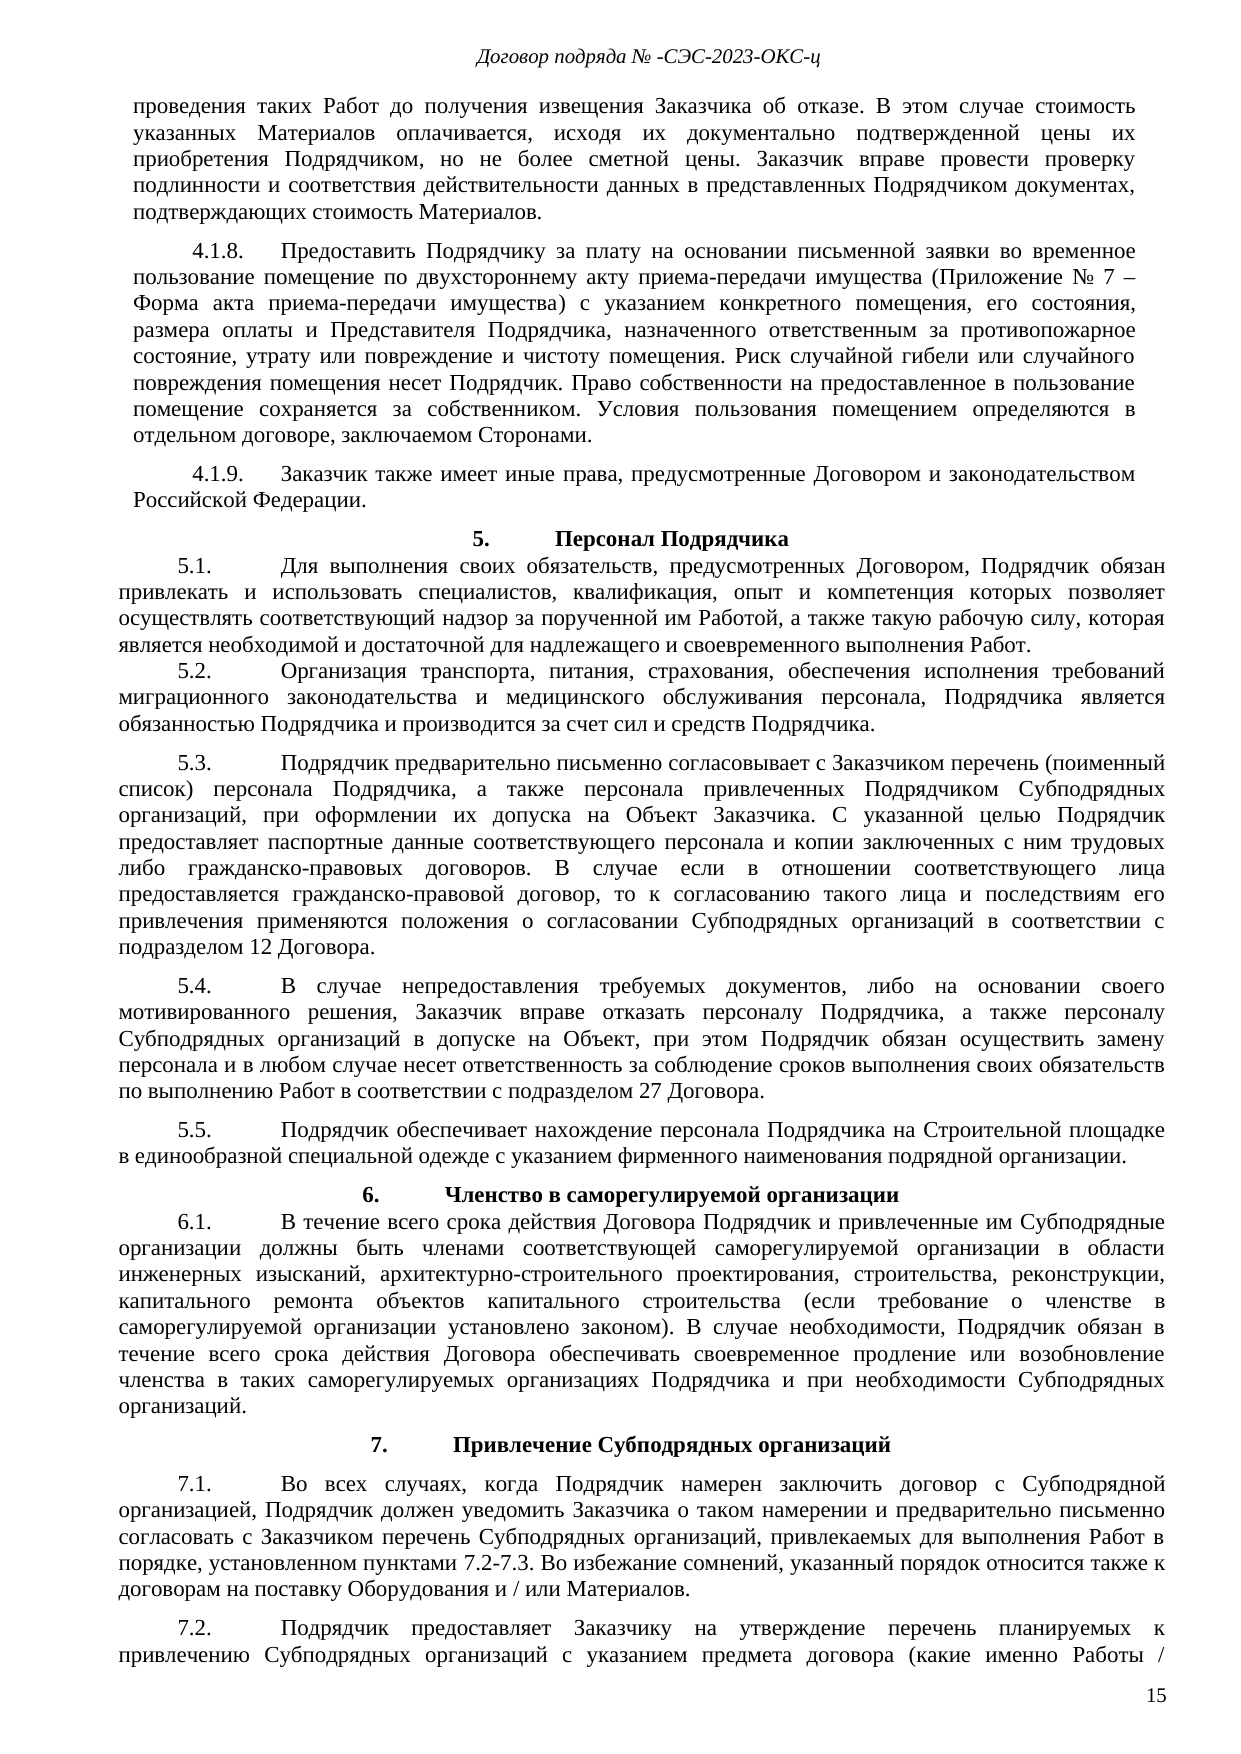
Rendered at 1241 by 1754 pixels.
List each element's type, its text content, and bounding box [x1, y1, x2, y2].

text В течение всего срока действия Договора Подрядчик и привлеченные им Субподрядные организации должны быть членами соответствующей саморегулируемой организации в области инженерных изысканий, архитектурно-строительного проектирования, строительства, реконструкции, капитального ремонта объектов капитального строительства (если требование о членстве в саморегулируемой организации установлено законом). В случае необходимости, Подрядчик обязан в течение всего срока действия Договора обеспечивать своевременное продление или возобновление членства в таких саморегулируемых организациях Подрядчика и при необходимости Субподрядных организаций. [118, 1208, 1167, 1419]
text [133, 92, 1137, 224]
text Для выполнения своих обязательств, предусмотренных Договором, Подрядчик обязан привлекать и использовать специалистов, квалификация, опыт и компетенция которых позволяет осуществлять соответствующий надзор за порученной им Работой, а также такую рабочую силу, которая является необходимой и достаточной для надлежащего и своевременного выполнения Работ. [118, 552, 1167, 657]
text В случае непредоставления требуемых документов, либо на основании своего мотивированного решения, Заказчик вправе отказать персоналу Подрядчика, а также персоналу Субподрядных организаций в допуске на Объект, при этом Подрядчик обязан осуществить замену персонала и в любом случае несет ответственность за соблюдение сроков выполнения своих обязательств по выполнению Работ в соответствии с подразделом 27 Договора. [118, 972, 1167, 1104]
text Подрядчик предварительно письменно согласовывает с Заказчиком перечень (поименный список) персонала Подрядчика, а также персонала привлеченных Подрядчиком Субподрядных организаций, при оформлении их допуска на Объект Заказчика. С указанной целью Подрядчик предоставляет паспортные данные соответствующего персонала и копии заключенных с ним трудовых либо гражданско-правовых договоров. В случае если в отношении соответствующего лица предоставляется гражданско-правовой договор, то к согласованию такого лица и последствиям его привлечения применяются положения о согласовании Субподрядных организаций в соответствии с подразделом 12 Договора. [118, 749, 1167, 959]
text Предоставить Подрядчику за плату на основании письменной заявки во временное пользование помещение по двухстороннему акту приема-передачи имущества (Приложение № 7 – Форма акта приема-передачи имущества) с указанием конкретного помещения, его состояния, размера оплаты и Представителя Подрядчика, назначенного ответственным за противопожарное состояние, утрату или повреждение и чистоту помещения. Риск случайной гибели или случайного повреждения помещения несет Подрядчик. Право собственности на предоставленное в пользование помещение сохраняется за собственником. Условия пользования помещением определяются в отдельном договоре, заключаемом Сторонами. [133, 237, 1137, 448]
text Во всех случаях, когда Подрядчик намерен заключить договор с Субподрядной организацией, Подрядчик должен уведомить Заказчика о таком намерении и предварительно письменно согласовать с Заказчиком перечень Субподрядных организаций, привлекаемых для выполнения Работ в порядке, установленном пунктами 12.2-12.3. Во избежание сомнений, указанный порядок относится также к договорам на поставку Оборудования и / или Материалов. [118, 1470, 1167, 1602]
text Членство в саморегулируемой организации [133, 1181, 1137, 1208]
text Организация транспорта, питания, страхования, обеспечения исполнения требований миграционного законодательства и медицинского обслуживания персонала, Подрядчика является обязанностью Подрядчика и производится за счет сил и средств Подрядчика. [118, 657, 1167, 736]
text Персонал Подрядчика [133, 525, 1137, 552]
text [118, 1614, 1167, 1667]
text Привлечение Субподрядных организаций [133, 1431, 1137, 1457]
text Заказчик также имеет иные права, предусмотренные Договором и законодательством Российской Федерации. [133, 460, 1137, 513]
text Подрядчик обеспечивает нахождение персонала Подрядчика на Строительной площадке в единообразной специальной одежде с указанием фирменного наименования подрядной организации. [118, 1116, 1167, 1169]
